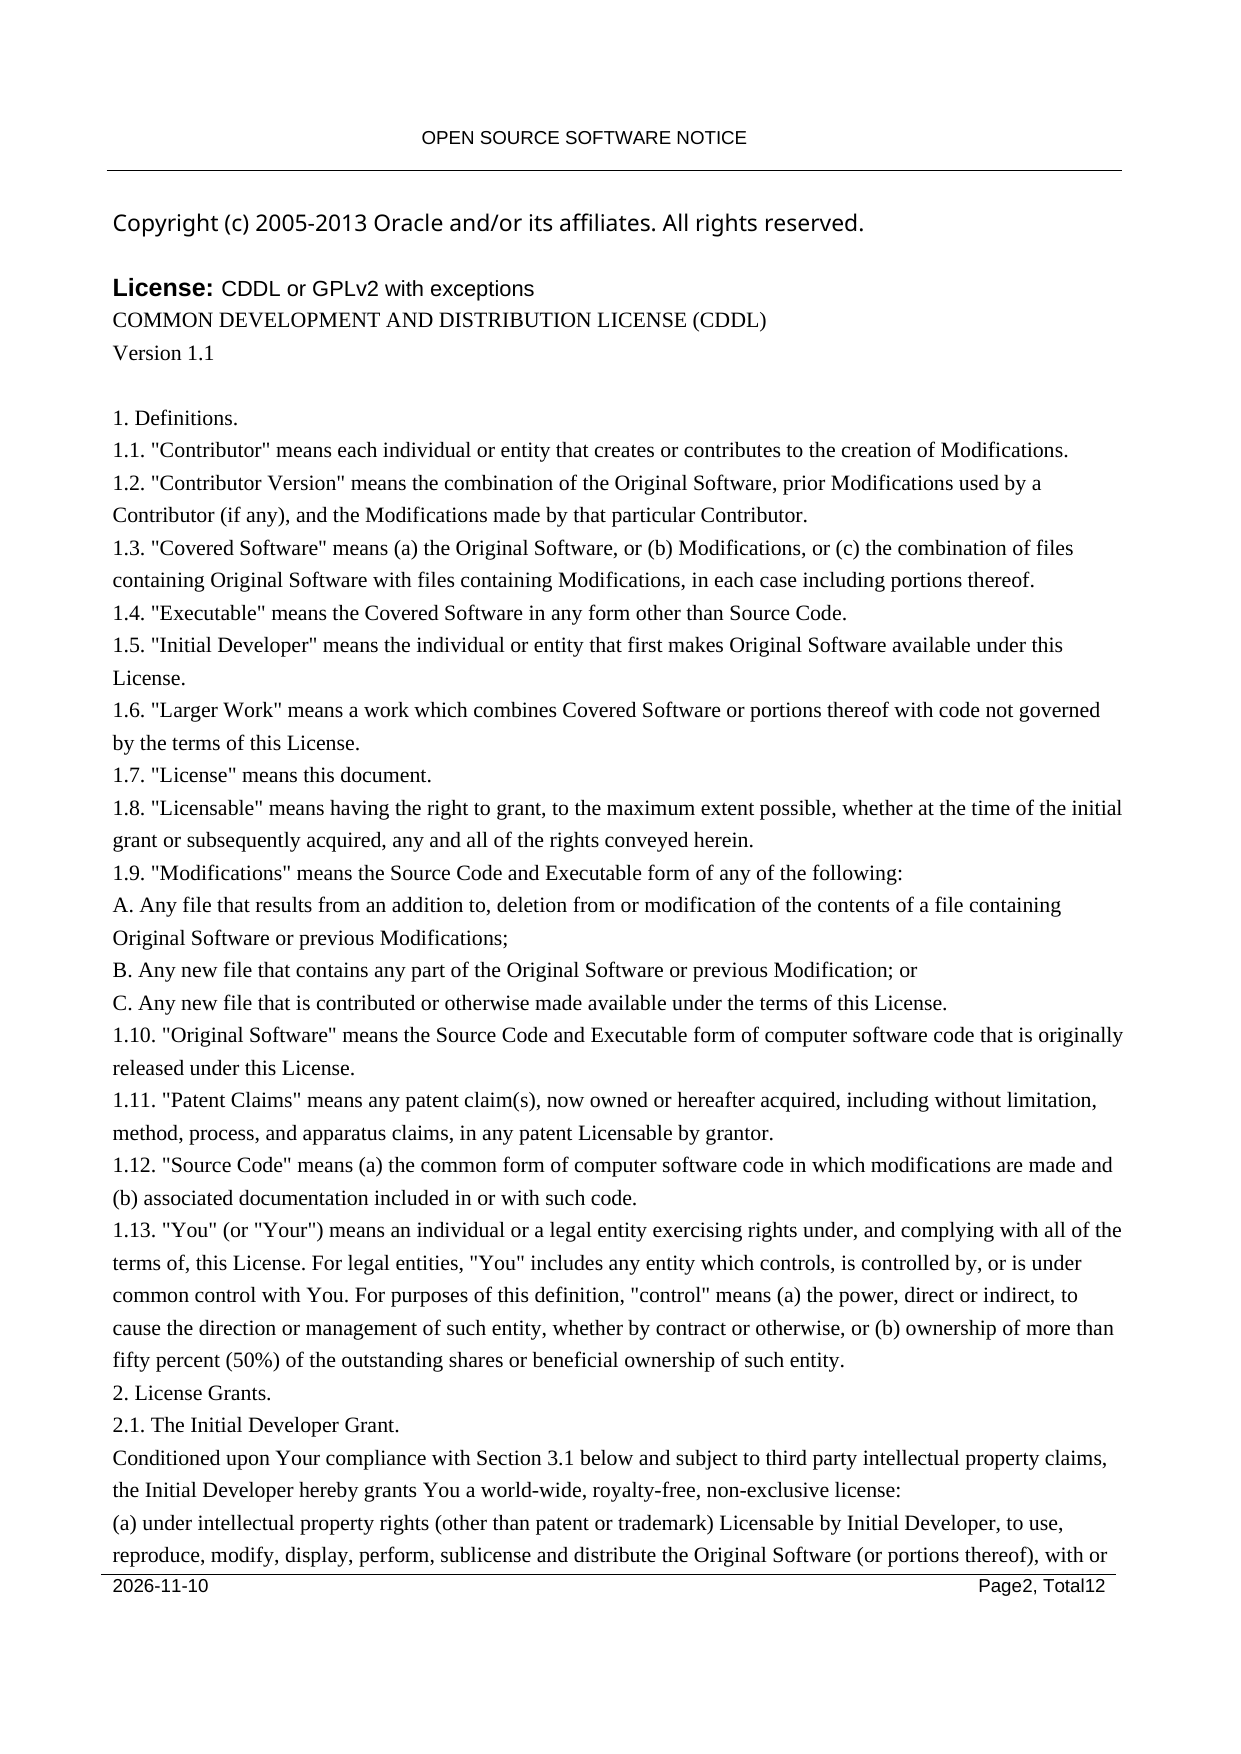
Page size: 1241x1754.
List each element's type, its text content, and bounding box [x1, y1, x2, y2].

text B. Any new file that contains any part of the Original Software or previous Modification; or [112, 954, 1128, 986]
text A. Any file that results from an addition to, deletion from or modification of the contents of a file containing Original Software or previous Modifications; [112, 889, 1128, 954]
text 1.6. "Larger Work" means a work which combines Covered Software or portions thereof with code not governed by the terms of this License. [112, 694, 1128, 759]
text 1.1. "Contributor" means each individual or entity that creates or contributes to the creation of Modifications. [112, 434, 1128, 466]
text 2. License Grants. [112, 1376, 1128, 1409]
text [112, 1506, 1128, 1571]
text 1.5. "Initial Developer" means the individual or entity that first makes Original Software available under this License. [112, 629, 1128, 694]
text License: CDDL or GPLv2 with exceptions [112, 271, 1128, 304]
text 1.4. "Executable" means the Covered Software in any form other than Source Code. [112, 596, 1128, 629]
text Version 1.1 [112, 336, 1128, 369]
text 1.11. "Patent Claims" means any patent claim(s), now owned or hereafter acquired, including without limitation, method, process, and apparatus claims, in any patent Licensable by grantor. [112, 1084, 1128, 1149]
text 1.13. "You" (or "Your") means an individual or a legal entity exercising rights under, and complying with all of the terms of, this License. For legal entities, "You" includes any entity which controls, is controlled by, or is under common control with You. For purposes of this definition, "control" means (a) the power, direct or indirect, to cause the direction or management of such entity, whether by contract or otherwise, or (b) ownership of more than fifty percent (50%) of the outstanding shares or beneficial ownership of such entity. [112, 1214, 1128, 1376]
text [112, 206, 1128, 271]
text Conditioned upon Your compliance with Section 3.1 below and subject to third party intellectual property claims, the Initial Developer hereby grants You a world-wide, royalty-free, non-exclusive license: [112, 1441, 1128, 1506]
text COMMON DEVELOPMENT AND DISTRIBUTION LICENSE (CDDL) [112, 304, 1128, 336]
text C. Any new file that is contributed or otherwise made available under the terms of this License. [112, 986, 1128, 1019]
text 1.7. "License" means this document. [112, 759, 1128, 791]
text 1.9. "Modifications" means the Source Code and Executable form of any of the following: [112, 856, 1128, 889]
text 2.1. The Initial Developer Grant. [112, 1409, 1128, 1441]
text 1.3. "Covered Software" means (a) the Original Software, or (b) Modifications, or (c) the combination of files containing Original Software with files containing Modifications, in each case including portions thereof. [112, 531, 1128, 596]
text 1.12. "Source Code" means (a) the common form of computer software code in which modifications are made and (b) associated documentation included in or with such code. [112, 1149, 1128, 1214]
text 1. Definitions. [112, 401, 1128, 434]
text 1.2. "Contributor Version" means the combination of the Original Software, prior Modifications used by a Contributor (if any), and the Modifications made by that particular Contributor. [112, 466, 1128, 531]
text 1.10. "Original Software" means the Source Code and Executable form of computer software code that is originally released under this License. [112, 1019, 1128, 1084]
text 1.8. "Licensable" means having the right to grant, to the maximum extent possible, whether at the time of the initial grant or subsequently acquired, any and all of the rights conveyed herein. [112, 791, 1128, 856]
